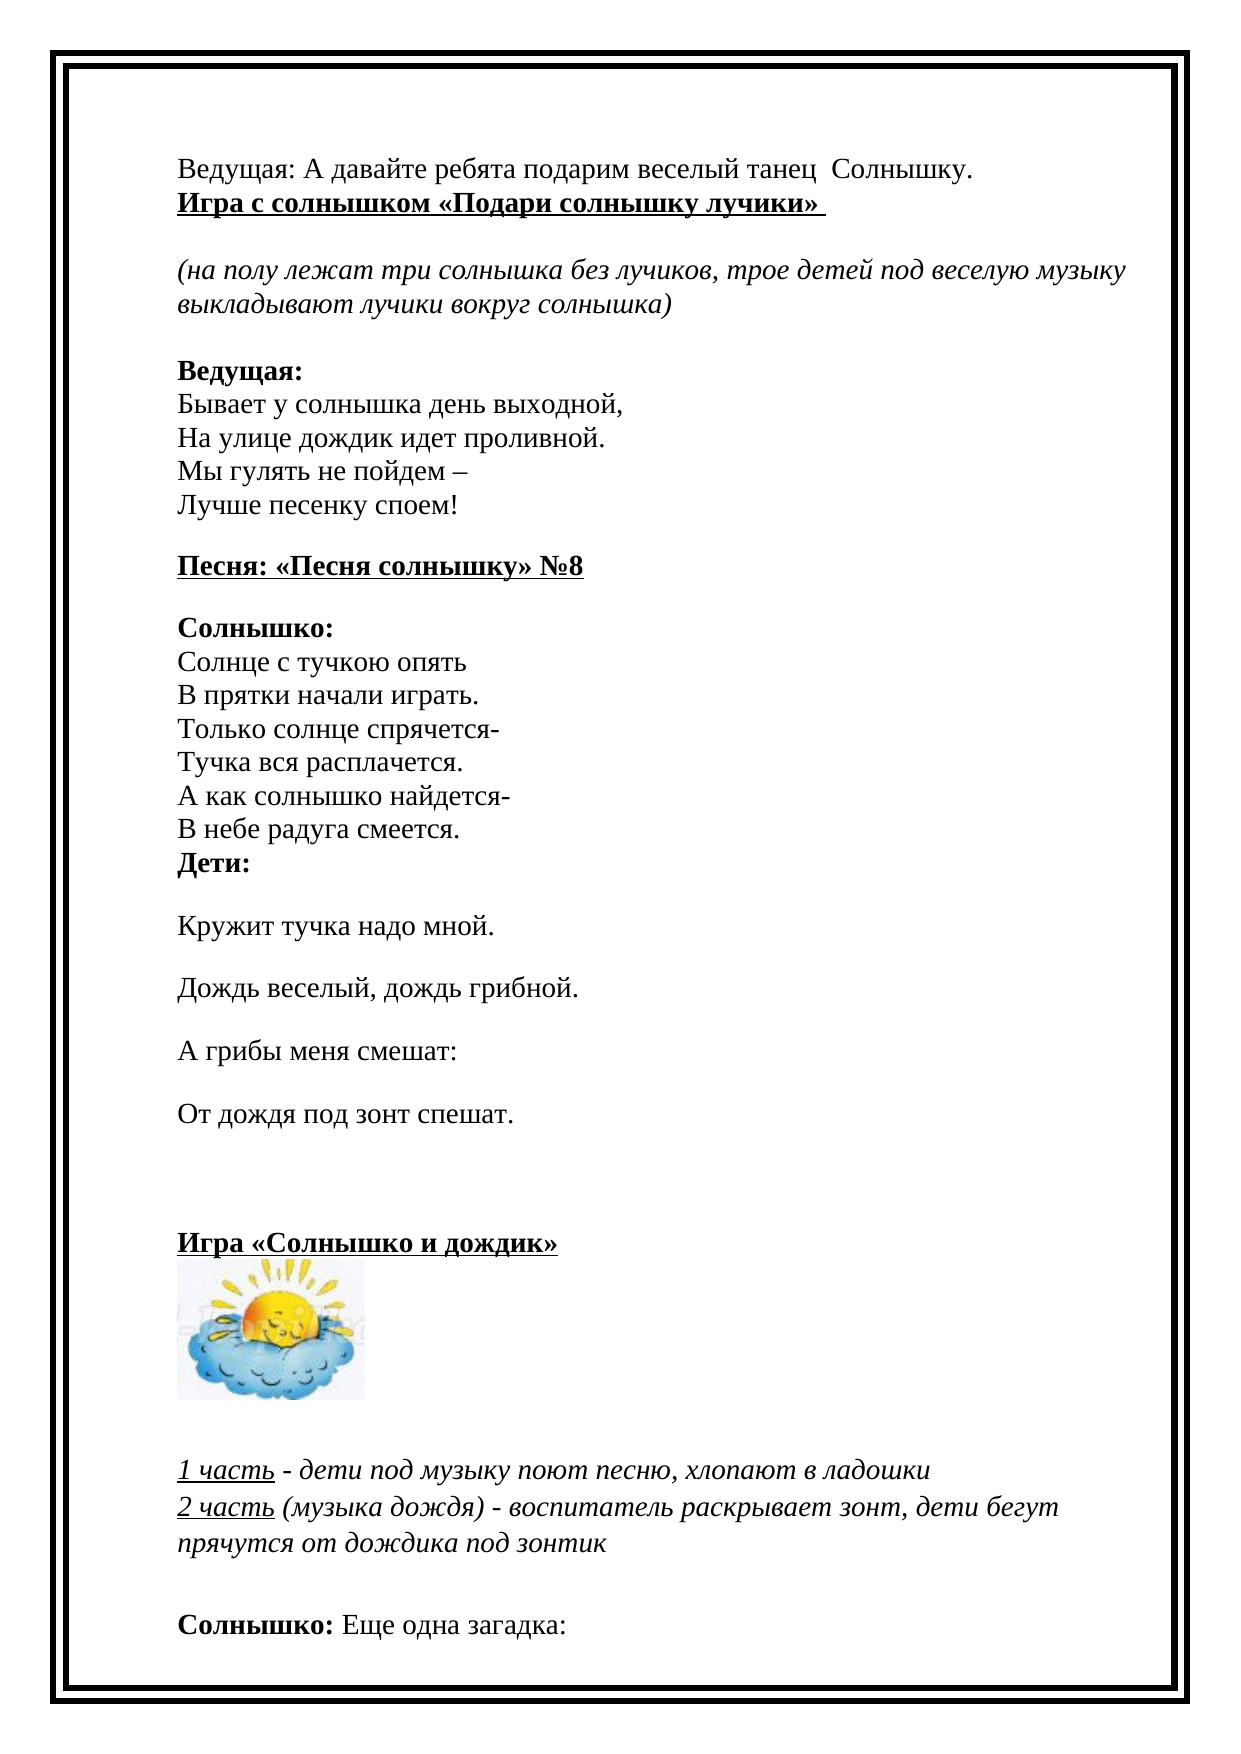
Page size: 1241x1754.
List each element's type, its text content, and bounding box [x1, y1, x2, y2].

text Солнышко: Еще одна загадка: [177, 1607, 1152, 1641]
text Дети: [177, 845, 1152, 878]
text Игра «Солнышко и дождик» [177, 1158, 1152, 1259]
text А грибы меня смешат: [177, 1033, 1152, 1067]
text Дождь веселый, дождь грибной. [177, 970, 1152, 1004]
text Кружит тучка надо мной. [177, 908, 1152, 941]
picture [177, 1259, 365, 1400]
text Песня: «Песня солнышку» №8 [177, 548, 1152, 610]
text 1 часть - дети под музыку поют песню, хлопают в ладошки 2 часть (музыка дождя) - воспитатель раскрывает зонт, дети бегут прячутся от дождика под зонтик [177, 1416, 1152, 1588]
text Солнышко: Солнце с тучкою опять В прятки начали играть. Только солнце спрячется- Тучка вся расплачется. А как солнышко найдется- В небе радуга смеется. [177, 610, 1152, 845]
text От дождя под зонт спешат. [177, 1096, 1152, 1129]
text Ведущая: А давайте ребята подарим веселый танец Солнышку. Игра с солнышком «Подари солнышку лучики» (на полу лежат три солнышка без лучиков, трое детей под веселую музыку выкладывают лучики вокруг солнышка) Ведущая: Бывает у солнышка день выходной, На улице дождик идет проливной. Мы гулять не пойдем – Лучше песенку споем! [177, 152, 1152, 548]
